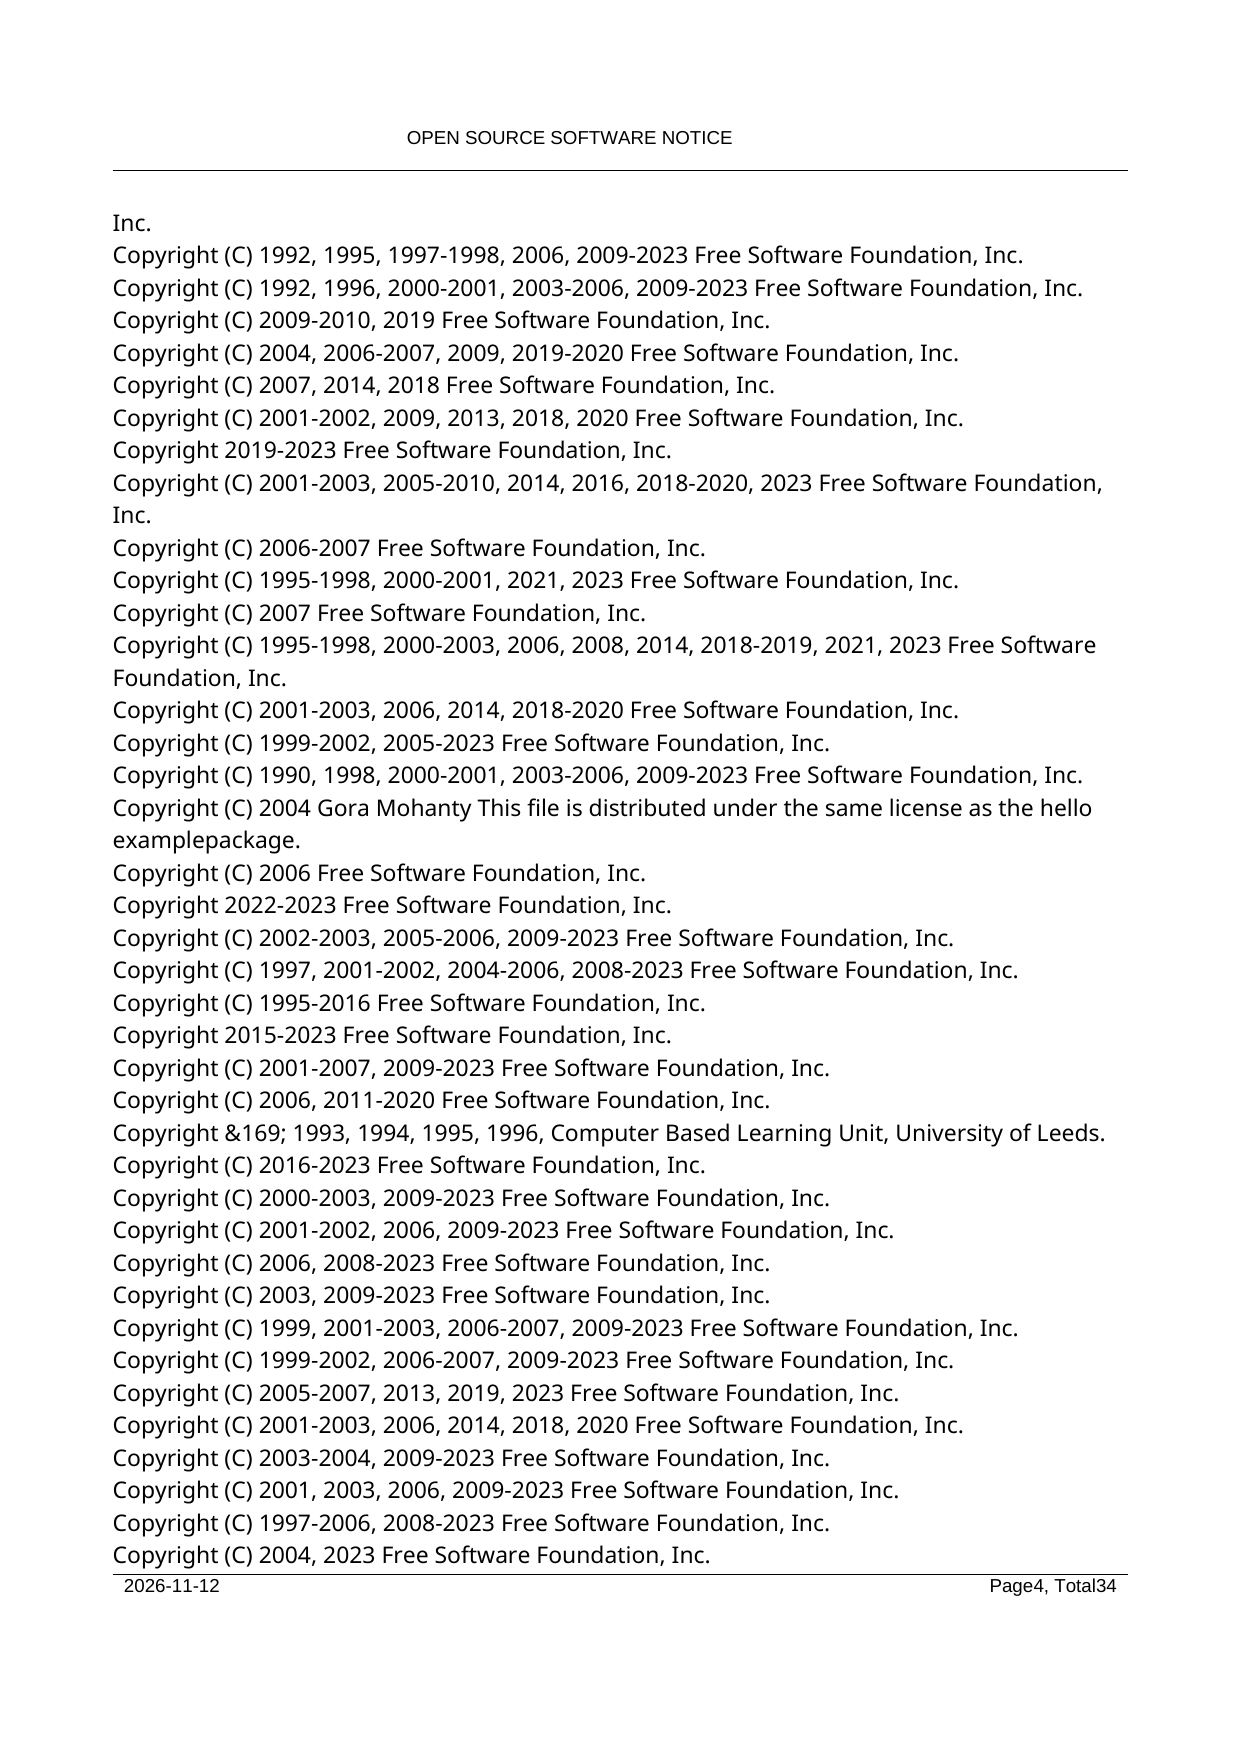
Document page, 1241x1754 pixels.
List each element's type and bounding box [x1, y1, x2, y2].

text [112, 206, 1128, 1571]
